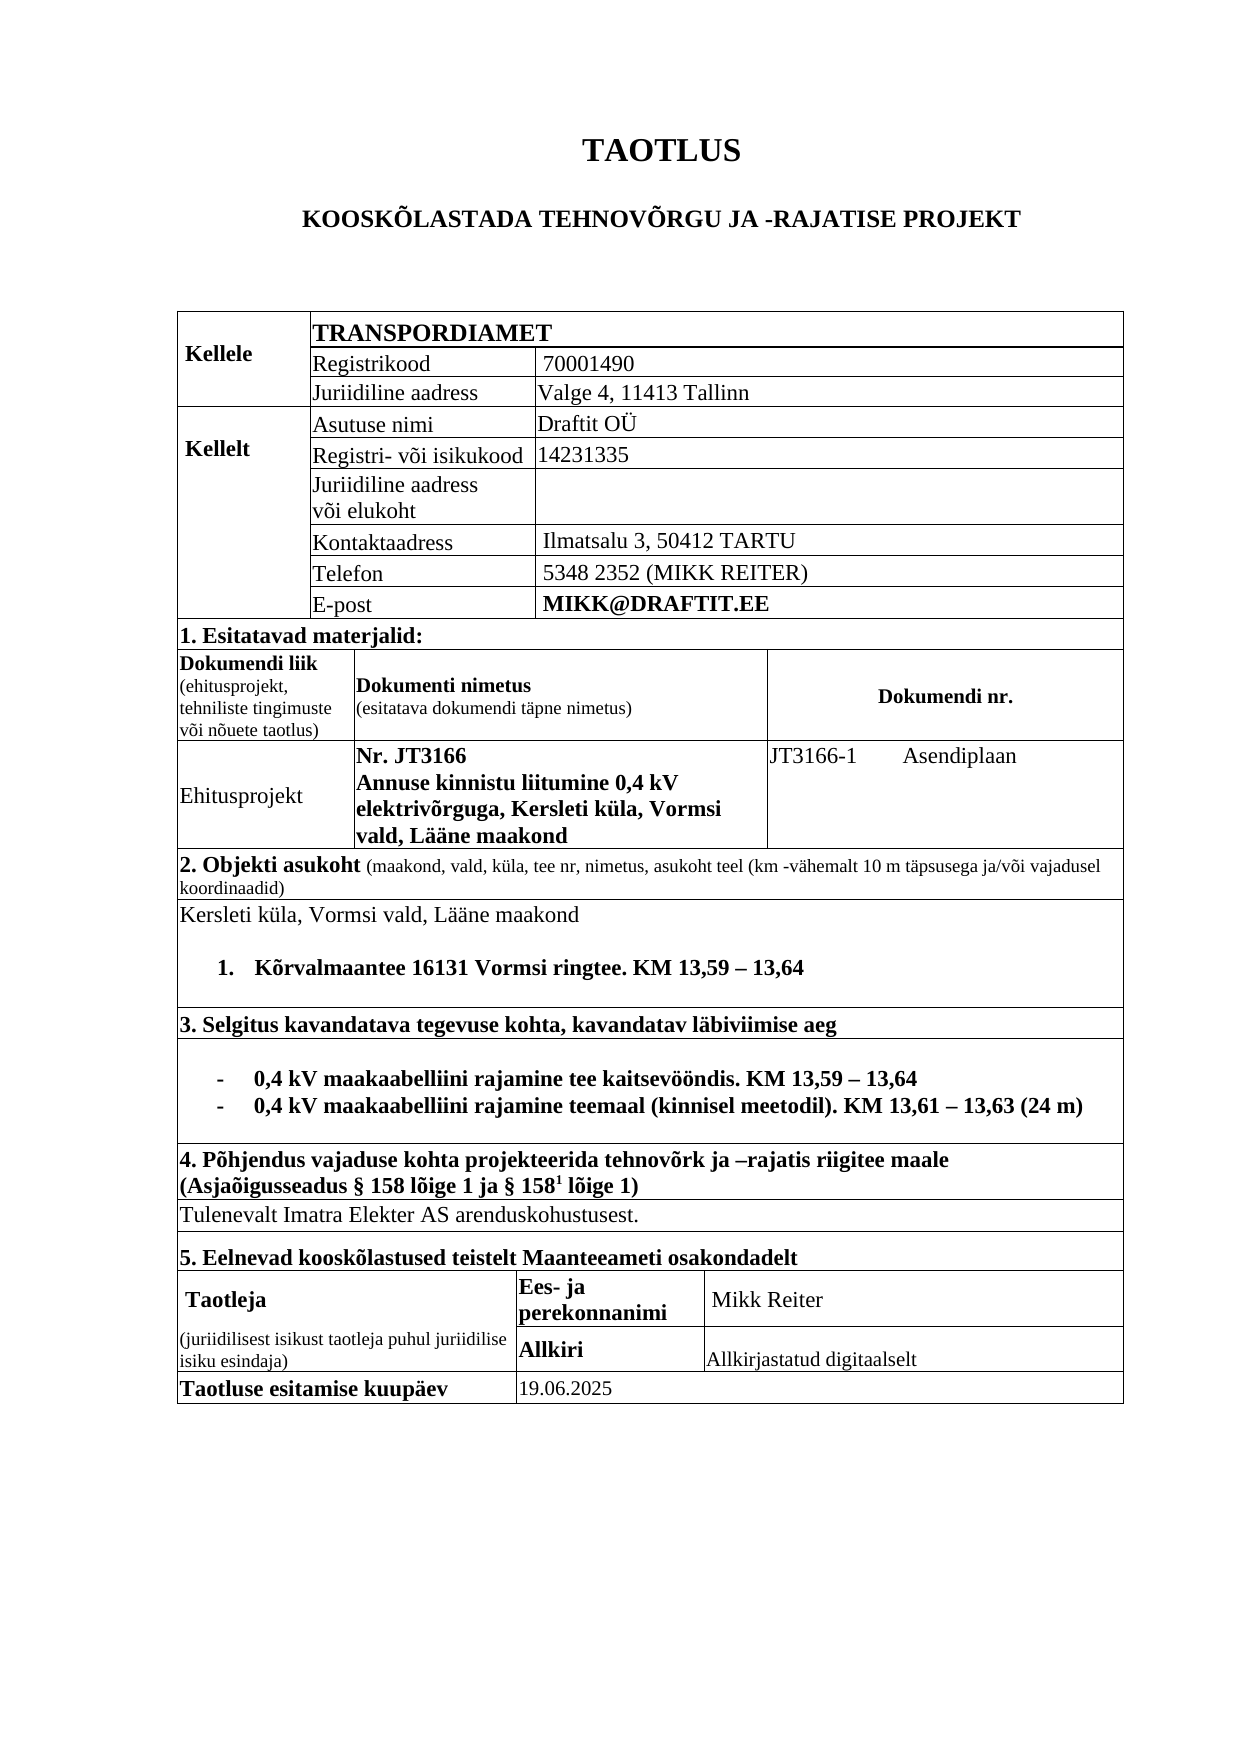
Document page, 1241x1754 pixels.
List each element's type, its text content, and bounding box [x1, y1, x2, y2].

table_cell MIKK@DRAFTIT.EE [536, 587, 1123, 617]
table_cell Ehitusprojekt [178, 741, 354, 848]
table_cell Asutuse nimi [311, 407, 535, 437]
table_cell 1. Esitatavad materjalid: [178, 619, 1123, 649]
table_cell Kontaktaadress [311, 525, 535, 555]
text KOOSKÕLASTADA TEHNOVÕRGU JA -RAJATISE PROJEKT [177, 204, 1146, 233]
table_cell Dokumendi nr. [768, 650, 1123, 740]
table_cell Tulenevalt Imatra Elekter AS arenduskohustusest. [178, 1200, 1123, 1231]
table_cell (juriidilisest isikust taotleja puhul juriidilise isiku esindaja) [178, 1326, 516, 1371]
table_cell Nr. JT3166 Annuse kinnistu liitumine 0,4 kV elektrivõrguga, Kersleti küla, Vormsi vald, Lääne maakond [355, 741, 767, 848]
table_cell Juriidiline aadress [311, 377, 535, 406]
table_header TRANSPORDIAMET [311, 312, 1123, 346]
table_header Kellele [178, 312, 310, 406]
text TAOTLUS [177, 130, 1146, 168]
table_cell 3. Selgitus kavandatava tegevuse kohta, kavandatav läbiviimise aeg [178, 1008, 1123, 1038]
table_cell Telefon [311, 556, 535, 586]
table_cell 19.06.2025 [517, 1372, 1123, 1402]
table_cell Ilmatsalu 3, 50412 TARTU [536, 525, 1123, 555]
table_cell Dokumenti nimetus (esitatava dokumendi täpne nimetus) [355, 650, 767, 740]
table_cell 70001490 [536, 348, 1123, 376]
table_cell 2. Objekti asukoht (maakond, vald, küla, tee nr, nimetus, asukoht teel (km -vähemalt 10 m täpsusega ja/või vajadusel koordinaadid) [178, 849, 1123, 898]
table_cell Taotleja [178, 1271, 516, 1326]
table_cell 5348 2352 (MIKK REITER) [536, 556, 1123, 586]
table_cell Kellelt [178, 407, 310, 617]
table_cell Dokumendi liik (ehitusprojekt, tehniliste tingimuste või nõuete taotlus) [178, 650, 354, 740]
table_cell E-post [311, 587, 535, 617]
table_cell 4. Põhjendus vajaduse kohta projekteerida tehnovõrk ja –rajatis riigitee maale (Asjaõigusseadus § 158 lõige 1 ja § 1581 lõige 1) [178, 1144, 1123, 1198]
table_cell Draftit OÜ [536, 407, 1123, 437]
table_cell JT3166-1 [768, 741, 901, 848]
table_cell Taotluse esitamise kuupäev [178, 1372, 516, 1402]
table_cell Valge 4, 11413 Tallinn [536, 377, 1123, 406]
table_cell Asendiplaan [901, 741, 1123, 848]
table_cell Allkirjastatud digitaalselt [705, 1327, 1123, 1371]
table_cell Registrikood [311, 348, 535, 376]
table_cell [536, 469, 1123, 524]
table_cell 14231335 [536, 438, 1123, 468]
table_cell Registri- või isikukood [311, 438, 535, 468]
table_cell Mikk Reiter [705, 1271, 1123, 1326]
table_cell Allkiri [517, 1327, 704, 1371]
table_cell Juriidiline aadress või elukoht [311, 469, 535, 524]
table_cell Kersleti küla, Vormsi vald, Lääne maakond Kõrvalmaantee 16131 Vormsi ringtee. KM 13,59 – 13,64 [178, 900, 1123, 1007]
table_cell 0,4 kV maakaabelliini rajamine tee kaitsevööndis. KM 13,59 – 13,64 0,4 kV maakaabelliini rajamine teemaal (kinnisel meetodil). KM 13,61 – 13,63 (24 m) [178, 1039, 1123, 1143]
table_cell 5. Eelnevad kooskõlastused teistelt Maanteeameti osakondadelt [178, 1232, 1123, 1270]
table_cell Ees- ja perekonnanimi [517, 1271, 704, 1326]
